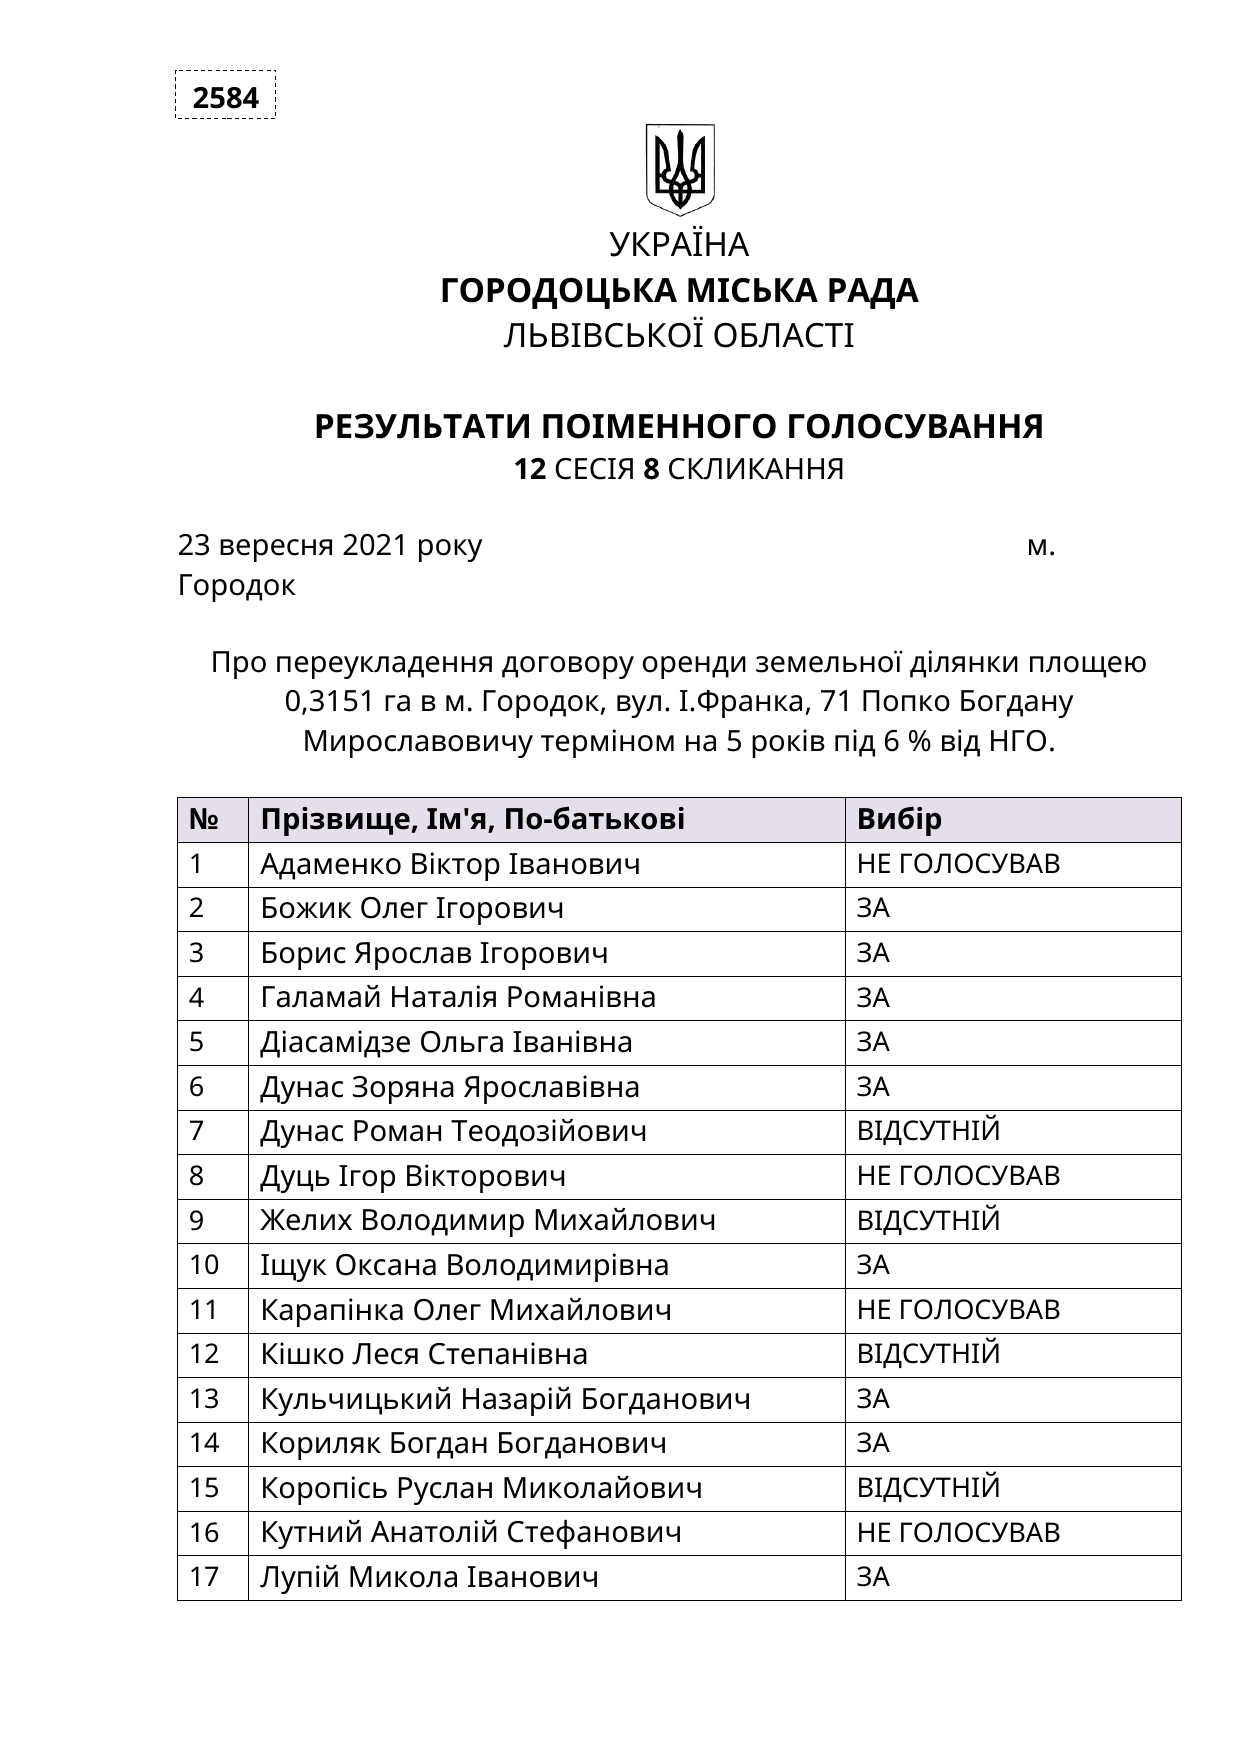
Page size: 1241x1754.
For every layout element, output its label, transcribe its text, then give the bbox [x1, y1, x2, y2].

text 12 СЕСІЯ 8 СКЛИКАННЯ [177, 448, 1181, 488]
table_cell ВІДСУТНІЙ [846, 1200, 1181, 1243]
table_cell 11 [178, 1289, 248, 1332]
table_header Прізвище, Ім'я, По-батькові [249, 798, 845, 842]
table_cell 17 [178, 1556, 248, 1600]
table_cell НЕ ГОЛОСУВАВ [846, 1289, 1181, 1332]
table_cell 3 [178, 932, 248, 976]
table_cell ЗА [846, 1423, 1181, 1466]
table_cell Лупій Микола Іванович [249, 1556, 845, 1600]
table_cell 16 [178, 1512, 248, 1555]
text 23 вересня 2021 року м. Городок [177, 525, 1181, 604]
table_cell 4 [178, 977, 248, 1020]
table_cell ВІДСУТНІЙ [846, 1467, 1181, 1511]
table_cell Коропісь Руслан Миколайович [249, 1467, 845, 1511]
table_cell ЗА [846, 1378, 1181, 1422]
table_cell Божик Олег Ігорович [249, 888, 845, 931]
text Про переукладення договору оренди земельної ділянки площею 0,3151 га в м. Городок, вул. І.Франка, 71 Попко Богдану Мирославовичу терміном на 5 років під 6 % від НГО. [177, 641, 1181, 760]
table_cell Дунас Зоряна Ярославівна [249, 1066, 845, 1109]
table_cell Карапінка Олег Михайлович [249, 1289, 845, 1332]
table_cell НЕ ГОЛОСУВАВ [846, 843, 1181, 887]
table_cell 2 [178, 888, 248, 931]
table_cell 7 [178, 1111, 248, 1154]
table_cell 15 [178, 1467, 248, 1511]
table_cell 5 [178, 1021, 248, 1065]
table_cell 14 [178, 1423, 248, 1466]
table_cell ЗА [846, 932, 1181, 976]
picture [633, 118, 726, 221]
text УКРАЇНА [177, 221, 1181, 266]
table_header Вибір [846, 798, 1181, 842]
table_cell ЗА [846, 1021, 1181, 1065]
table_cell 13 [178, 1378, 248, 1422]
table_cell 9 [178, 1200, 248, 1243]
table_cell ВІДСУТНІЙ [846, 1111, 1181, 1154]
table_cell НЕ ГОЛОСУВАВ [846, 1155, 1181, 1199]
table_cell Желих Володимир Михайлович [249, 1200, 845, 1243]
table_header № [178, 798, 248, 842]
text РЕЗУЛЬТАТИ ПОІМЕННОГО ГОЛОСУВАННЯ [177, 403, 1181, 448]
table_cell Кориляк Богдан Богданович [249, 1423, 845, 1466]
table_cell ЗА [846, 1244, 1181, 1288]
table_cell 10 [178, 1244, 248, 1288]
table_cell Адаменко Віктор Іванович [249, 843, 845, 887]
table_cell Дунас Роман Теодозійович [249, 1111, 845, 1154]
table_cell Кішко Леся Степанівна [249, 1334, 845, 1377]
table_cell Діасамідзе Ольга Іванівна [249, 1021, 845, 1065]
table_cell Кульчицький Назарій Богданович [249, 1378, 845, 1422]
table_cell Кутний Анатолій Стефанович [249, 1512, 845, 1555]
text ГОРОДОЦЬКА МІСЬКА РАДА [177, 266, 1181, 312]
table_cell 6 [178, 1066, 248, 1109]
table_cell ЗА [846, 888, 1181, 931]
table_cell ЗА [846, 1556, 1181, 1600]
table_cell Галамай Наталія Романівна [249, 977, 845, 1020]
table_cell 8 [178, 1155, 248, 1199]
table_cell 1 [178, 843, 248, 887]
table_cell 12 [178, 1334, 248, 1377]
table_cell НЕ ГОЛОСУВАВ [846, 1512, 1181, 1555]
table_cell Борис Ярослав Ігорович [249, 932, 845, 976]
table_cell ЗА [846, 977, 1181, 1020]
table_cell ВІДСУТНІЙ [846, 1334, 1181, 1377]
text ЛЬВІВСЬКОЇ ОБЛАСТІ [177, 312, 1181, 357]
table_cell Дуць Ігор Вікторович [249, 1155, 845, 1199]
table_cell ЗА [846, 1066, 1181, 1109]
table_cell Іщук Оксана Володимирівна [249, 1244, 845, 1288]
